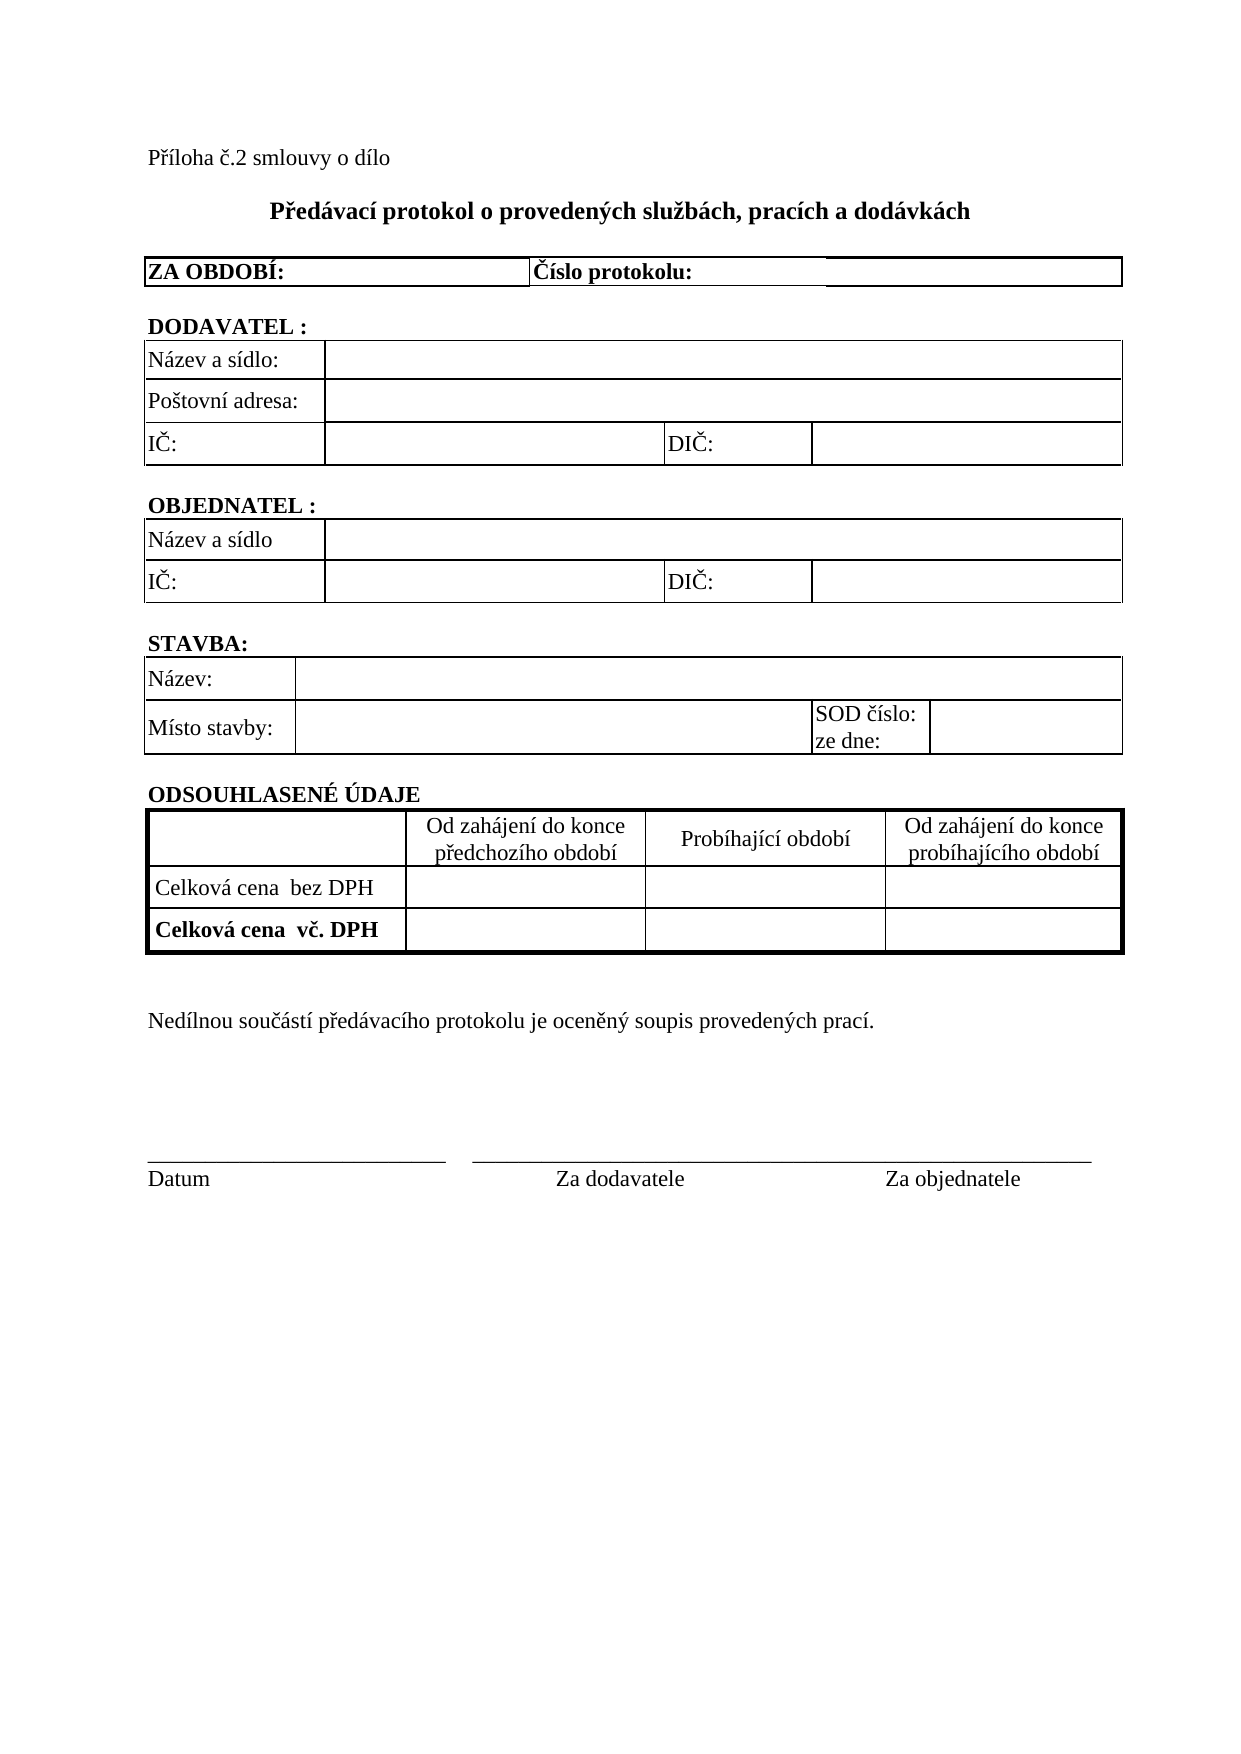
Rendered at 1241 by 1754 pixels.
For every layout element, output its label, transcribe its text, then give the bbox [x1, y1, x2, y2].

table_cell Celková cena vč. DPH [150, 909, 405, 950]
table_cell [326, 518, 1122, 559]
table_cell [296, 656, 1122, 699]
table_cell [813, 421, 1122, 464]
table_cell Název: [145, 657, 295, 699]
table_header [826, 259, 1121, 285]
table_cell Celková cena bez DPH [150, 867, 405, 907]
table_cell [407, 867, 645, 907]
table_cell [326, 423, 664, 464]
table_cell Poštovní adresa: [145, 379, 324, 421]
text Příloha č.2 smlouvy o dílo [148, 144, 1093, 171]
table_cell [296, 701, 811, 753]
table_header [150, 812, 405, 865]
text Datum Za dodavatele Za objednatele [148, 1165, 1093, 1192]
table_cell DIČ: [665, 423, 811, 464]
table_cell [325, 464, 1122, 518]
table_cell DODAVATEL : [145, 287, 325, 339]
table_header Probíhající období [646, 812, 885, 865]
table_cell Název a sídlo: [145, 341, 324, 378]
table_cell [326, 378, 1122, 421]
table_header Od zahájení do konce probíhajícího období [886, 812, 1120, 865]
table_header [293, 259, 529, 285]
table_cell [813, 559, 1122, 602]
table_cell Název a sídlo [145, 519, 324, 559]
table_cell [325, 602, 1122, 656]
table_cell [646, 909, 885, 950]
table_cell IČ: [145, 423, 324, 464]
text __________________________ ______________________________________________________ [148, 1139, 1093, 1165]
table_cell DIČ: [665, 561, 811, 602]
text ODSOUHLASENÉ ÚDAJE [148, 781, 1093, 807]
table_cell [407, 909, 645, 950]
table_cell [646, 867, 885, 907]
table_header Číslo protokolu: [530, 258, 826, 285]
table_cell SOD číslo: ze dne: [813, 701, 929, 753]
text Nedílnou součástí předávacího protokolu je oceněný soupis provedených prací. [148, 1007, 1063, 1034]
subtitle Předávací protokol o provedených službách, pracích a dodávkách [148, 196, 1093, 224]
table_cell [326, 340, 1122, 378]
table_cell OBJEDNATEL : [145, 465, 325, 518]
table_cell [326, 561, 664, 602]
table_header Od zahájení do konce předchozího období [407, 812, 645, 865]
table_cell STAVBA: [145, 603, 325, 656]
table_cell [886, 909, 1120, 950]
table_cell Místo stavby: [145, 700, 295, 753]
table_cell [325, 286, 1122, 339]
table_cell [886, 867, 1120, 907]
table_cell IČ: [145, 560, 324, 602]
table_header ZA OBDOBÍ: [146, 259, 293, 285]
table_cell [931, 699, 1122, 753]
